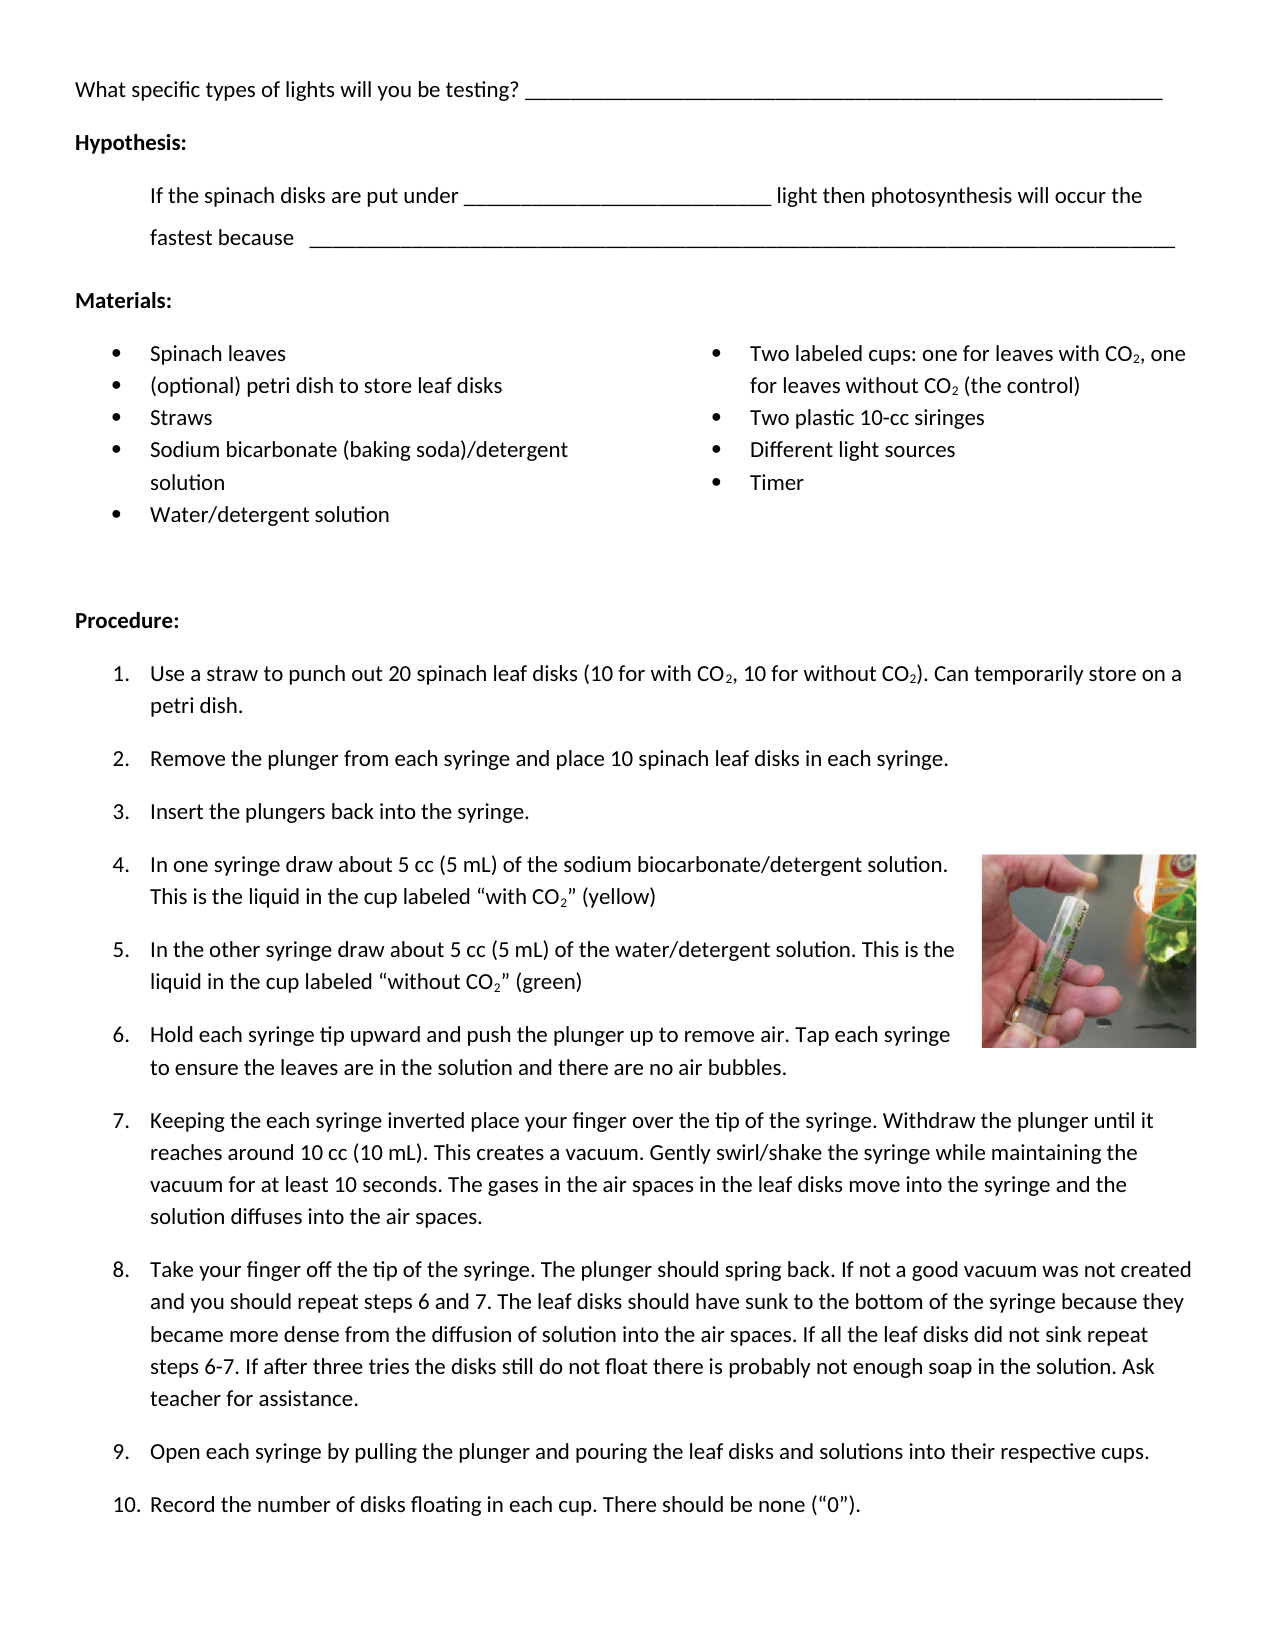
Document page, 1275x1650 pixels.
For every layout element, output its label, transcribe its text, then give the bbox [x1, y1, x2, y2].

list (optional) petri dish to store leaf disks [112, 371, 600, 399]
list Water/detergent solution [112, 500, 600, 528]
list Remove the plunger from each syringe and place 10 spinach leaf disks in each syringe. [112, 744, 1200, 772]
text If the spinach disks are put under ___________________________ light then photosynthesis will occur the fastest because ____________________________________________________________________________ [150, 181, 1200, 251]
list Take your finger off the tip of the syringe. The plunger should spring back. If not a good vacuum was not created and you should repeat steps 6 and 7. The leaf disks should have sunk to the bottom of the syringe because they became more dense from the diffusion of solution into the air spaces. If all the leaf disks did not sink repeat steps 6-7. If after three tries the disks still do not float there is probably not enough soap in the solution. Ask teacher for assistance. [112, 1255, 1200, 1412]
list Two plastic 10-cc siringes [712, 403, 1200, 431]
list Insert the plungers back into the syringe. [112, 797, 1200, 825]
list Keeping the each syringe inverted place your finger over the tip of the syringe. Withdraw the plunger until it reaches around 10 cc (10 mL). This creates a vacuum. Gently swirl/shake the syringe while maintaining the vacuum for at least 10 seconds. The gases in the air spaces in the leaf disks move into the syringe and the solution diffuses into the air spaces. [112, 1106, 1200, 1230]
list Record the number of disks floating in each cup. There should be none (“0”). [112, 1490, 1200, 1518]
picture [981, 851, 1197, 1048]
text Hypothesis: [75, 128, 1200, 156]
list Use a straw to punch out 20 spinach leaf disks (10 for with CO2, 10 for without CO2). Can temporarily store on a petri dish. [112, 659, 1200, 719]
text Procedure: [75, 606, 1200, 634]
list Timer [712, 468, 1200, 496]
list Spinach leaves [112, 339, 600, 367]
list Two labeled cups: one for leaves with CO2, one for leaves without CO2 (the control) [712, 339, 1200, 399]
list In the other syringe draw about 5 cc (5 mL) of the water/detergent solution. This is the liquid in the cup labeled “without CO2” (green) [112, 935, 981, 996]
text What specific types of lights will you be testing? ________________________________________________________ [75, 75, 1200, 103]
list Open each syringe by pulling the plunger and pouring the leaf disks and solutions into their respective cups. [112, 1437, 1200, 1465]
text Materials: [75, 286, 1200, 314]
list Straws [112, 403, 600, 431]
list Sodium bicarbonate (baking soda)/detergent solution [112, 435, 600, 496]
list Different light sources [712, 435, 1200, 463]
list In one syringe draw about 5 cc (5 mL) of the sodium biocarbonate/detergent solution. This is the liquid in the cup labeled “with CO2” (yellow) [112, 850, 1200, 910]
list Hold each syringe tip upward and push the plunger up to remove air. Tap each syringe to ensure the leaves are in the solution and there are no air bubbles. [112, 1021, 1200, 1081]
